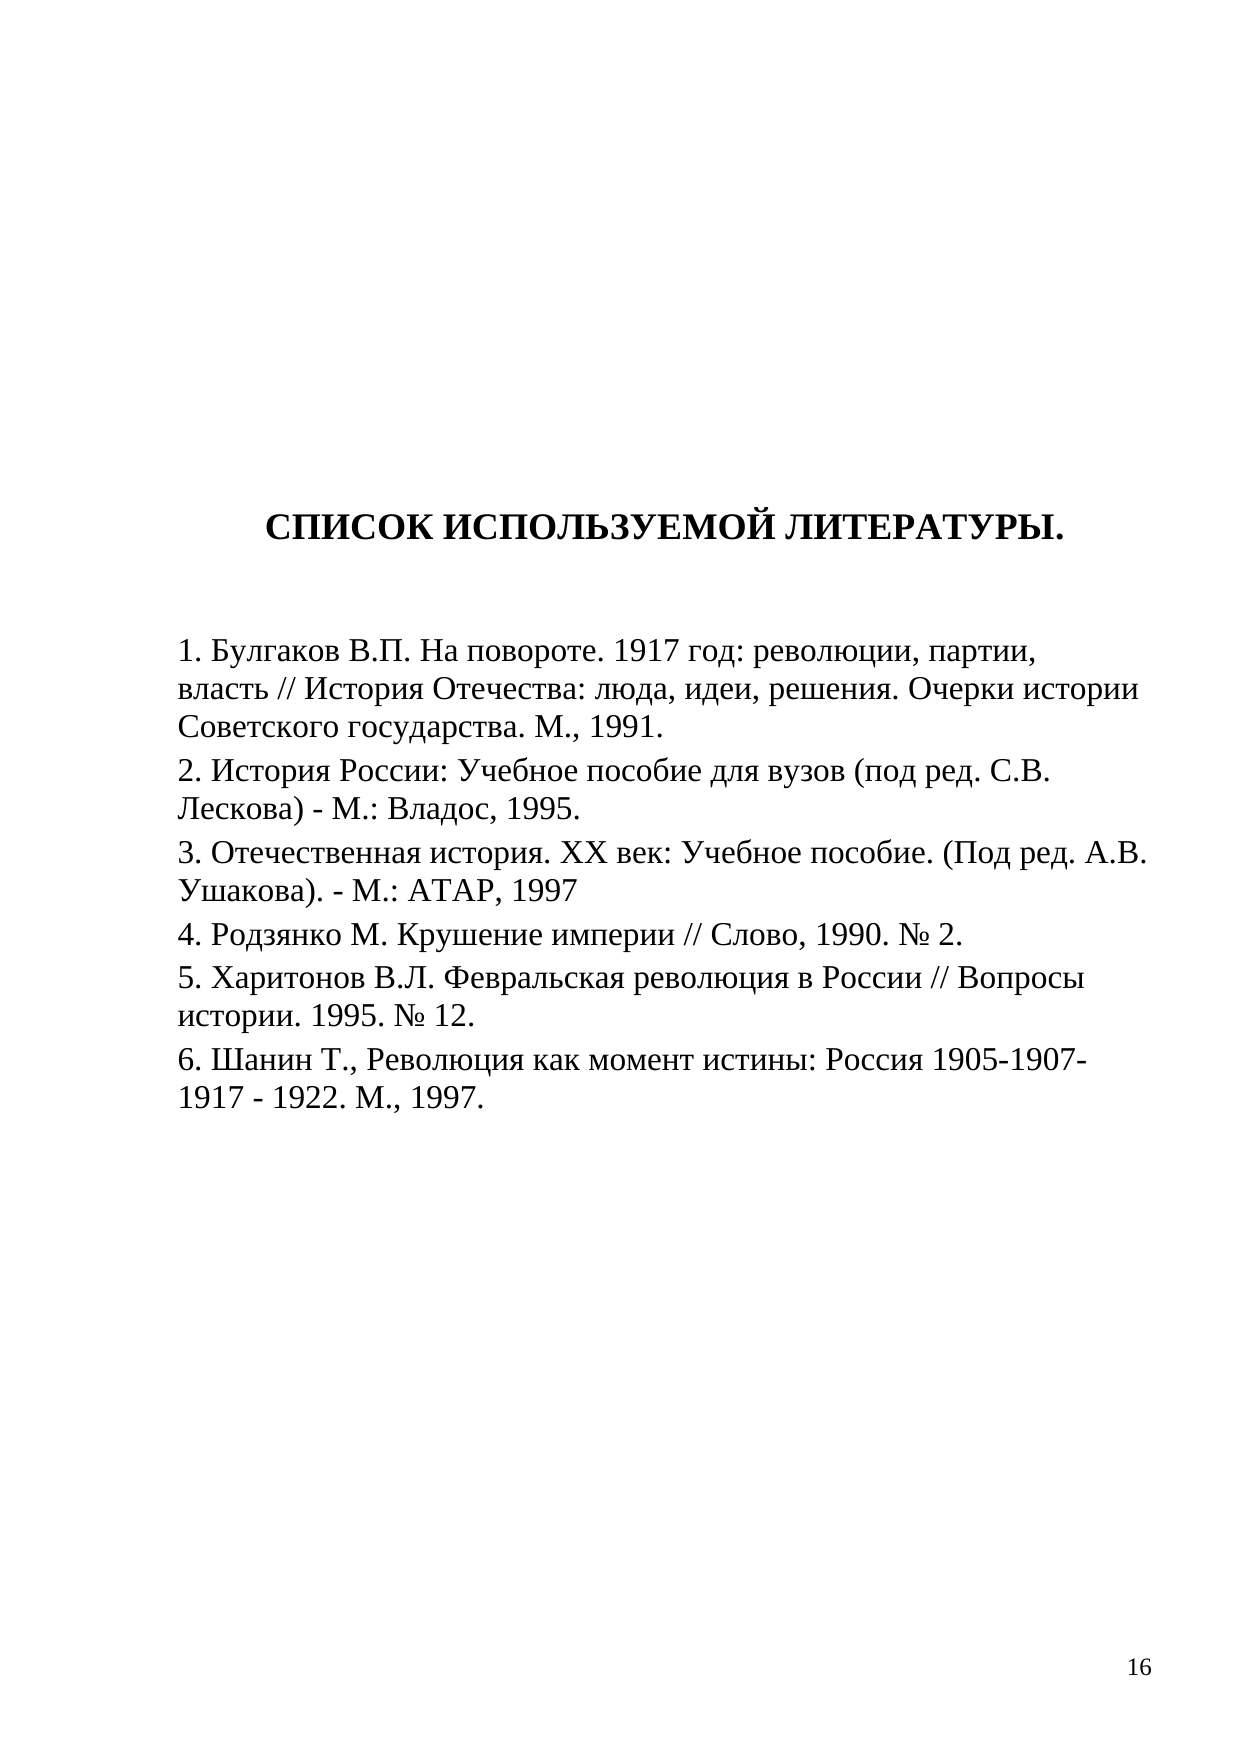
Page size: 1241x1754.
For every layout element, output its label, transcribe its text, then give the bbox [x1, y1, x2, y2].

text 4. Родзянко М. Крушение империи // Слово, 1990. № 2. [177, 914, 1152, 952]
text СПИСОК ИСПОЛЬЗУЕМОЙ ЛИТЕРАТУРЫ. [177, 504, 1152, 548]
text 2. История России: Учебное пособие для вузов (под ред. С.В. Лескова) - М.: Владос, 1995. [177, 750, 1152, 827]
text 3. Отечественная история. ХХ век: Учебное пособие. (Под ред. А.В. Ушакова). - М.: АТАР, 1997 [177, 832, 1152, 909]
text 6. Шанин Т., Революция как момент истины: Россия 1905-1907- 1917 - ., 1997. [177, 1039, 1152, 1116]
text 1. Булгаков В.П. На повороте. 1917 год: революции, партии, власть // История Отечества: люда, идеи, решения. Очерки истории Советского государства. М., 1991. [177, 630, 1152, 745]
text 5. Харитонов В.Л. Февральская революция в России // Вопросы истории. 1995. № 12. [177, 957, 1152, 1034]
